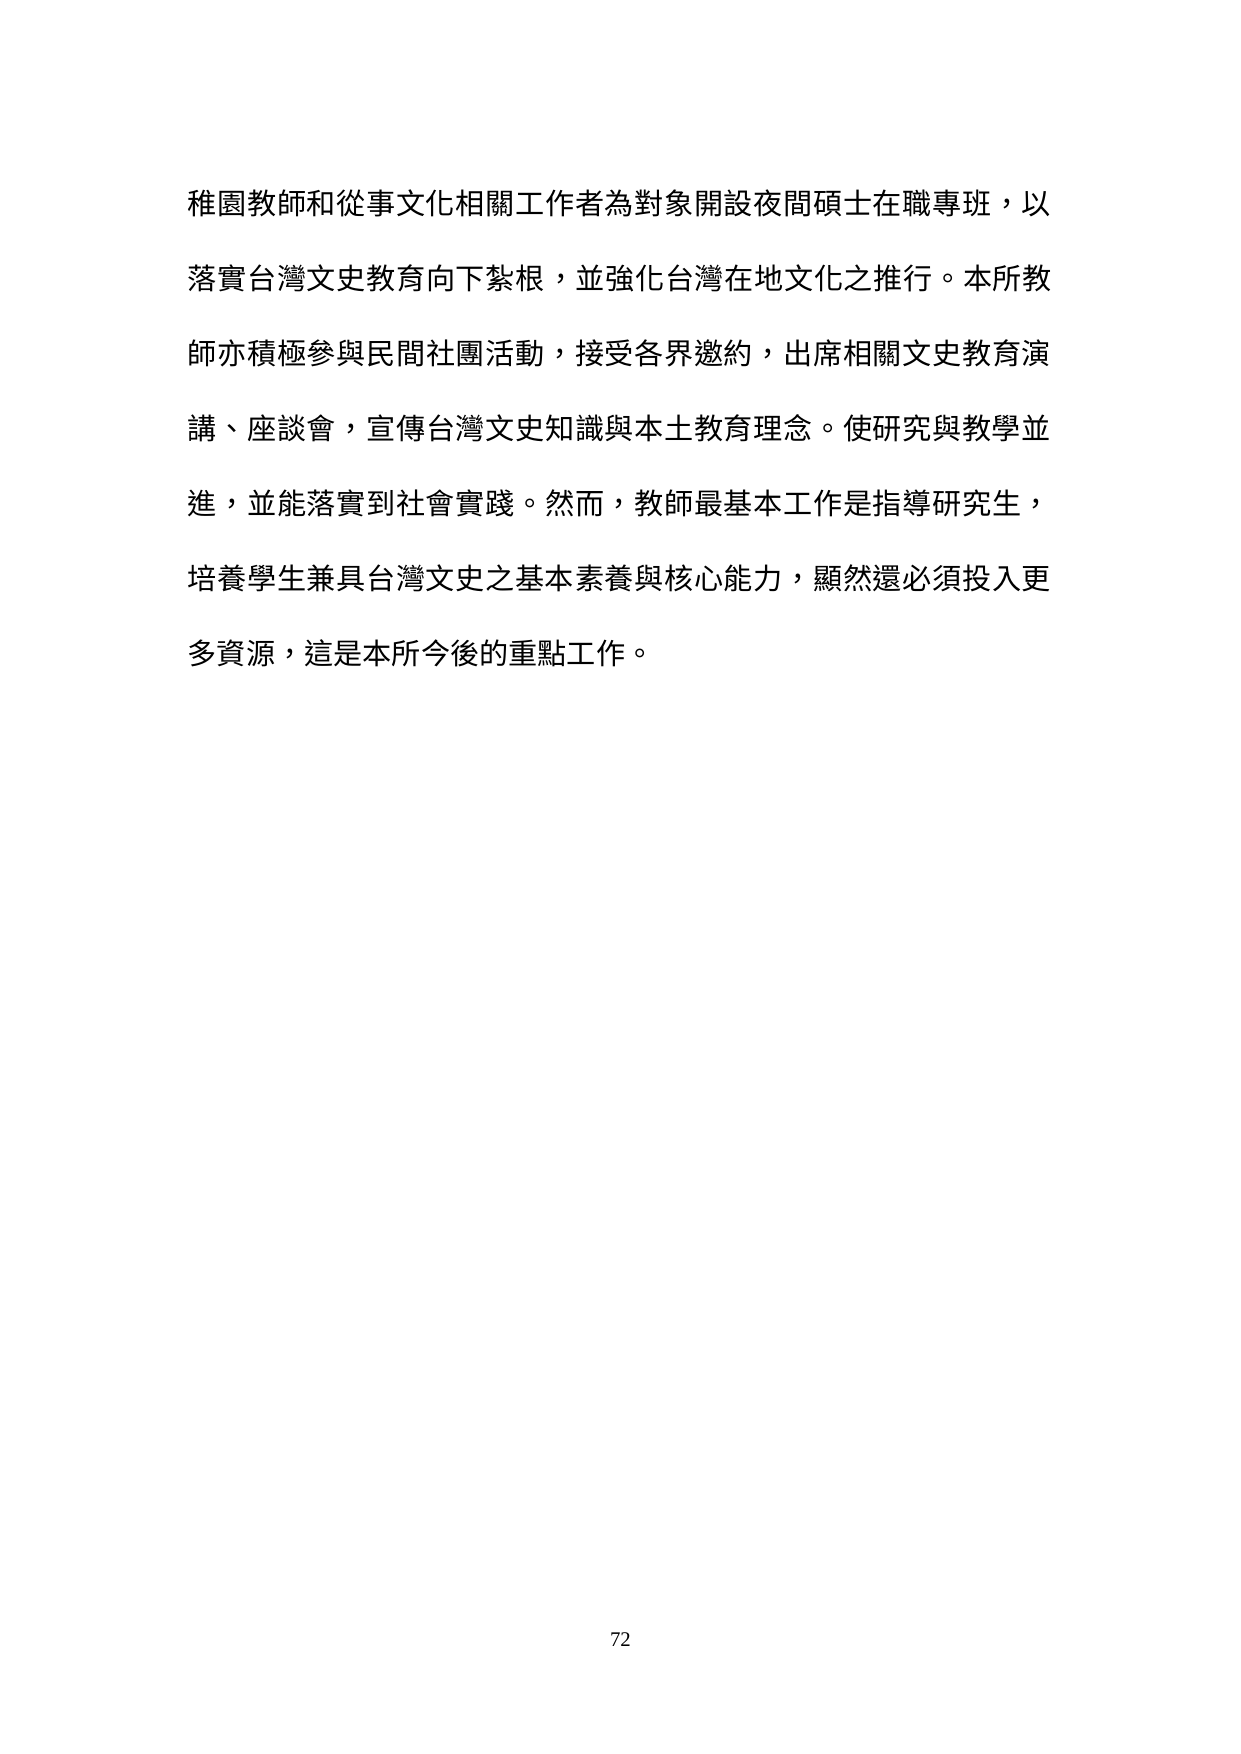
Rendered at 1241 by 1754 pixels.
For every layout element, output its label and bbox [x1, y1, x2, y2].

text [187, 164, 1053, 689]
